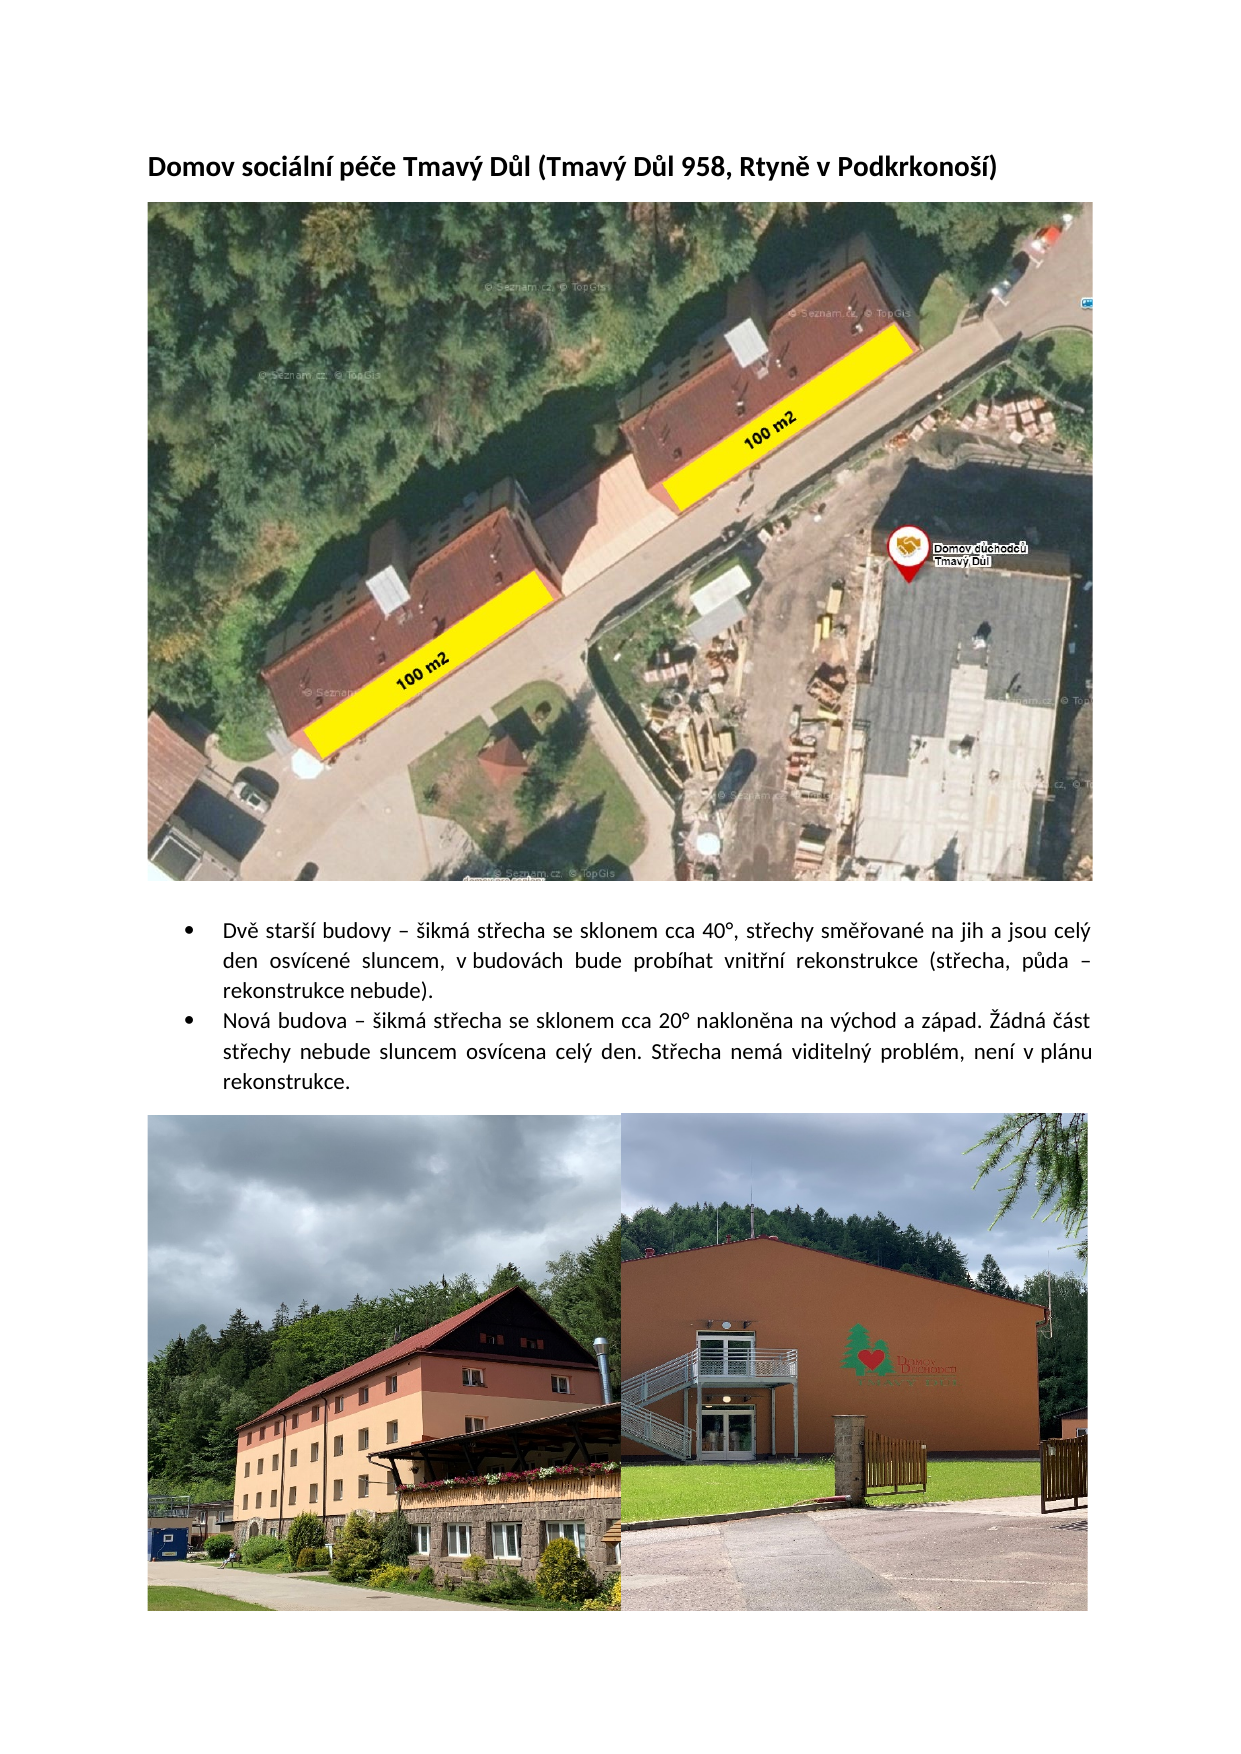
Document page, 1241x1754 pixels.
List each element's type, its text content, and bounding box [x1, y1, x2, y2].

list Nová budova – šikmá střecha se sklonem cca 20° nakloněna na východ a západ. Žádná část střechy nebude sluncem osvícena celý den. Střecha nemá viditelný problém, není v plánu rekonstrukce. [185, 1007, 1093, 1095]
picture [147, 1113, 1088, 1611]
list Dvě starší budovy – šikmá střecha se sklonem cca 40°, střechy směřované na jih a jsou celý den osvícené sluncem, v budovách bude probíhat vnitřní rekonstrukce (střecha, půda – rekonstrukce nebude). [185, 916, 1093, 1004]
picture [147, 202, 1093, 881]
text Domov sociální péče Tmavý Důl (Tmavý Důl 958, Rtyně v Podkrkonoší) [148, 148, 1093, 183]
